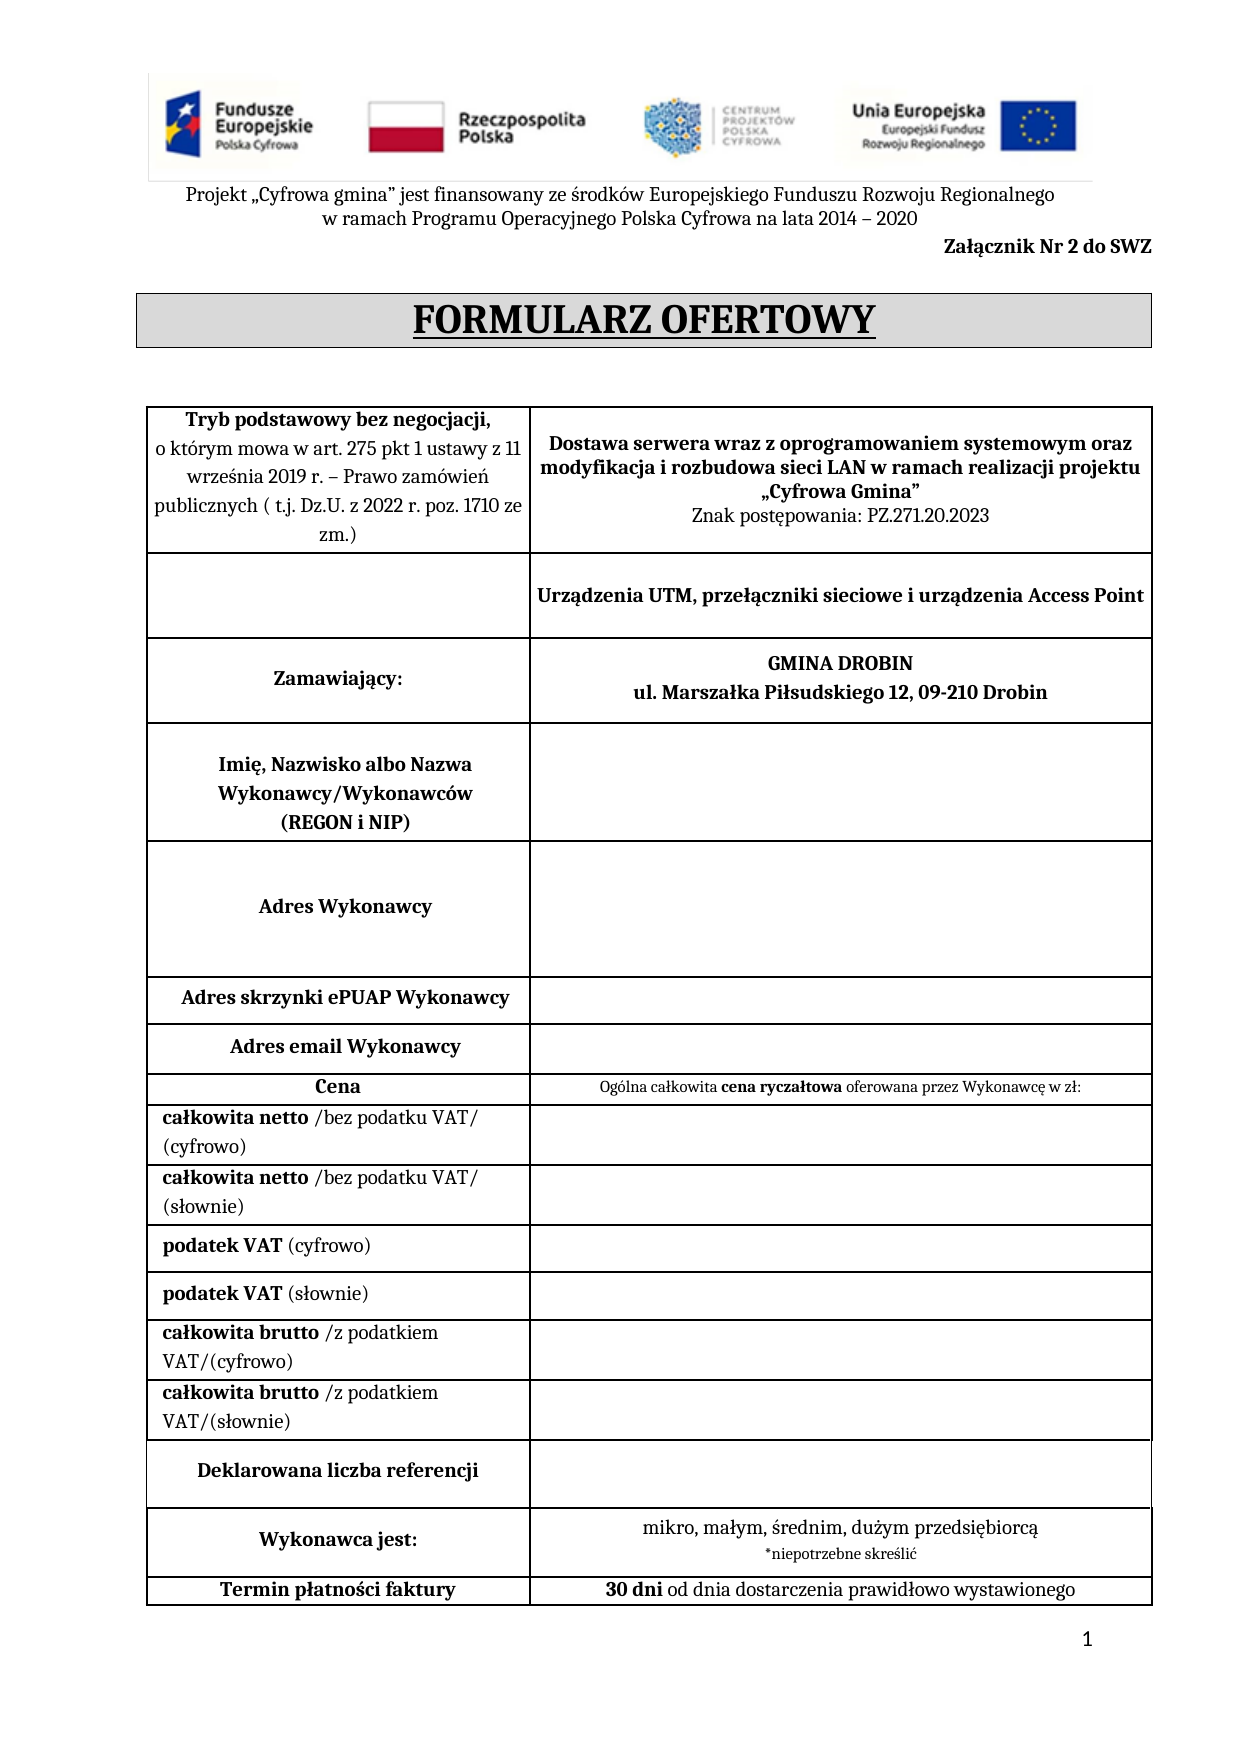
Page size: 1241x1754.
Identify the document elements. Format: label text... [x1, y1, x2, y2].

table_cell [531, 1166, 1151, 1224]
table_cell całkowita netto /bez podatku VAT/ (cyfrowo) [148, 1106, 529, 1164]
table_cell GMINA DROBIN ul. Marszałka Piłsudskiego 12, 09-210 Drobin [531, 639, 1151, 722]
table_cell Ogólna całkowita cena ryczałtowa oferowana przez Wykonawcę w zł: [531, 1075, 1151, 1104]
table_cell [531, 842, 1151, 976]
table_cell Cena [148, 1075, 529, 1104]
table_cell [531, 1321, 1151, 1378]
picture [147, 73, 1093, 183]
table_cell całkowita brutto /z podatkiem VAT/(cyfrowo) [148, 1321, 529, 1378]
table_cell [531, 1273, 1151, 1318]
table_cell Adres Wykonawcy [148, 842, 529, 976]
table_cell Termin płatności faktury [148, 1578, 529, 1604]
table_cell Urządzenia UTM, przełączniki sieciowe i urządzenia Access Point [531, 554, 1151, 637]
table_cell [531, 1226, 1151, 1271]
table_cell Deklarowana liczba referencji [147, 1441, 529, 1507]
table_cell Imię, Nazwisko albo Nazwa Wykonawcy/Wykonawców (REGON i NIP) [148, 724, 529, 840]
table_cell [148, 554, 529, 637]
table_header Dostawa serwera wraz z oprogramowaniem systemowym oraz modyfikacja i rozbudowa sieci LAN w ramach realizacji projektu „Cyfrowa Gmina” Znak postępowania: PZ.271.20.2023 [531, 408, 1151, 552]
table_cell Zamawiający: [148, 639, 529, 722]
table_cell mikro, małym, średnim, dużym przedsiębiorcą *niepotrzebne skreślić [531, 1507, 1151, 1576]
table_cell Adres email Wykonawcy [148, 1025, 529, 1073]
table_cell całkowita brutto /z podatkiem VAT/(słownie) [148, 1381, 529, 1438]
table_cell Adres skrzynki ePUAP Wykonawcy [148, 978, 529, 1023]
table_header Tryb podstawowy bez negocjacji, o którym mowa w art. 275 pkt 1 ustawy z 11 września 2019 r. – Prawo zamówień publicznych ( t.j. Dz.U. z 2022 r. poz. 1710 ze zm.) [148, 408, 529, 552]
table_cell 30 dni od dnia dostarczenia prawidłowo wystawionego rachunku/faktury [531, 1578, 1151, 1604]
table_cell podatek VAT (słownie) [148, 1273, 529, 1318]
table_cell całkowita netto /bez podatku VAT/ (słownie) [148, 1166, 529, 1224]
table_header FORMULARZ OFERTOWY [137, 294, 1151, 347]
table_cell [531, 1381, 1151, 1438]
table_cell [531, 978, 1151, 1023]
table_cell [531, 1106, 1151, 1164]
text Załącznik Nr 2 do SWZ [148, 235, 1152, 259]
table_cell podatek VAT (cyfrowo) [148, 1226, 529, 1271]
table_cell [531, 724, 1151, 840]
table_cell [531, 1025, 1151, 1073]
table_cell Wykonawca jest: [148, 1509, 529, 1576]
table_cell [531, 1439, 1151, 1507]
